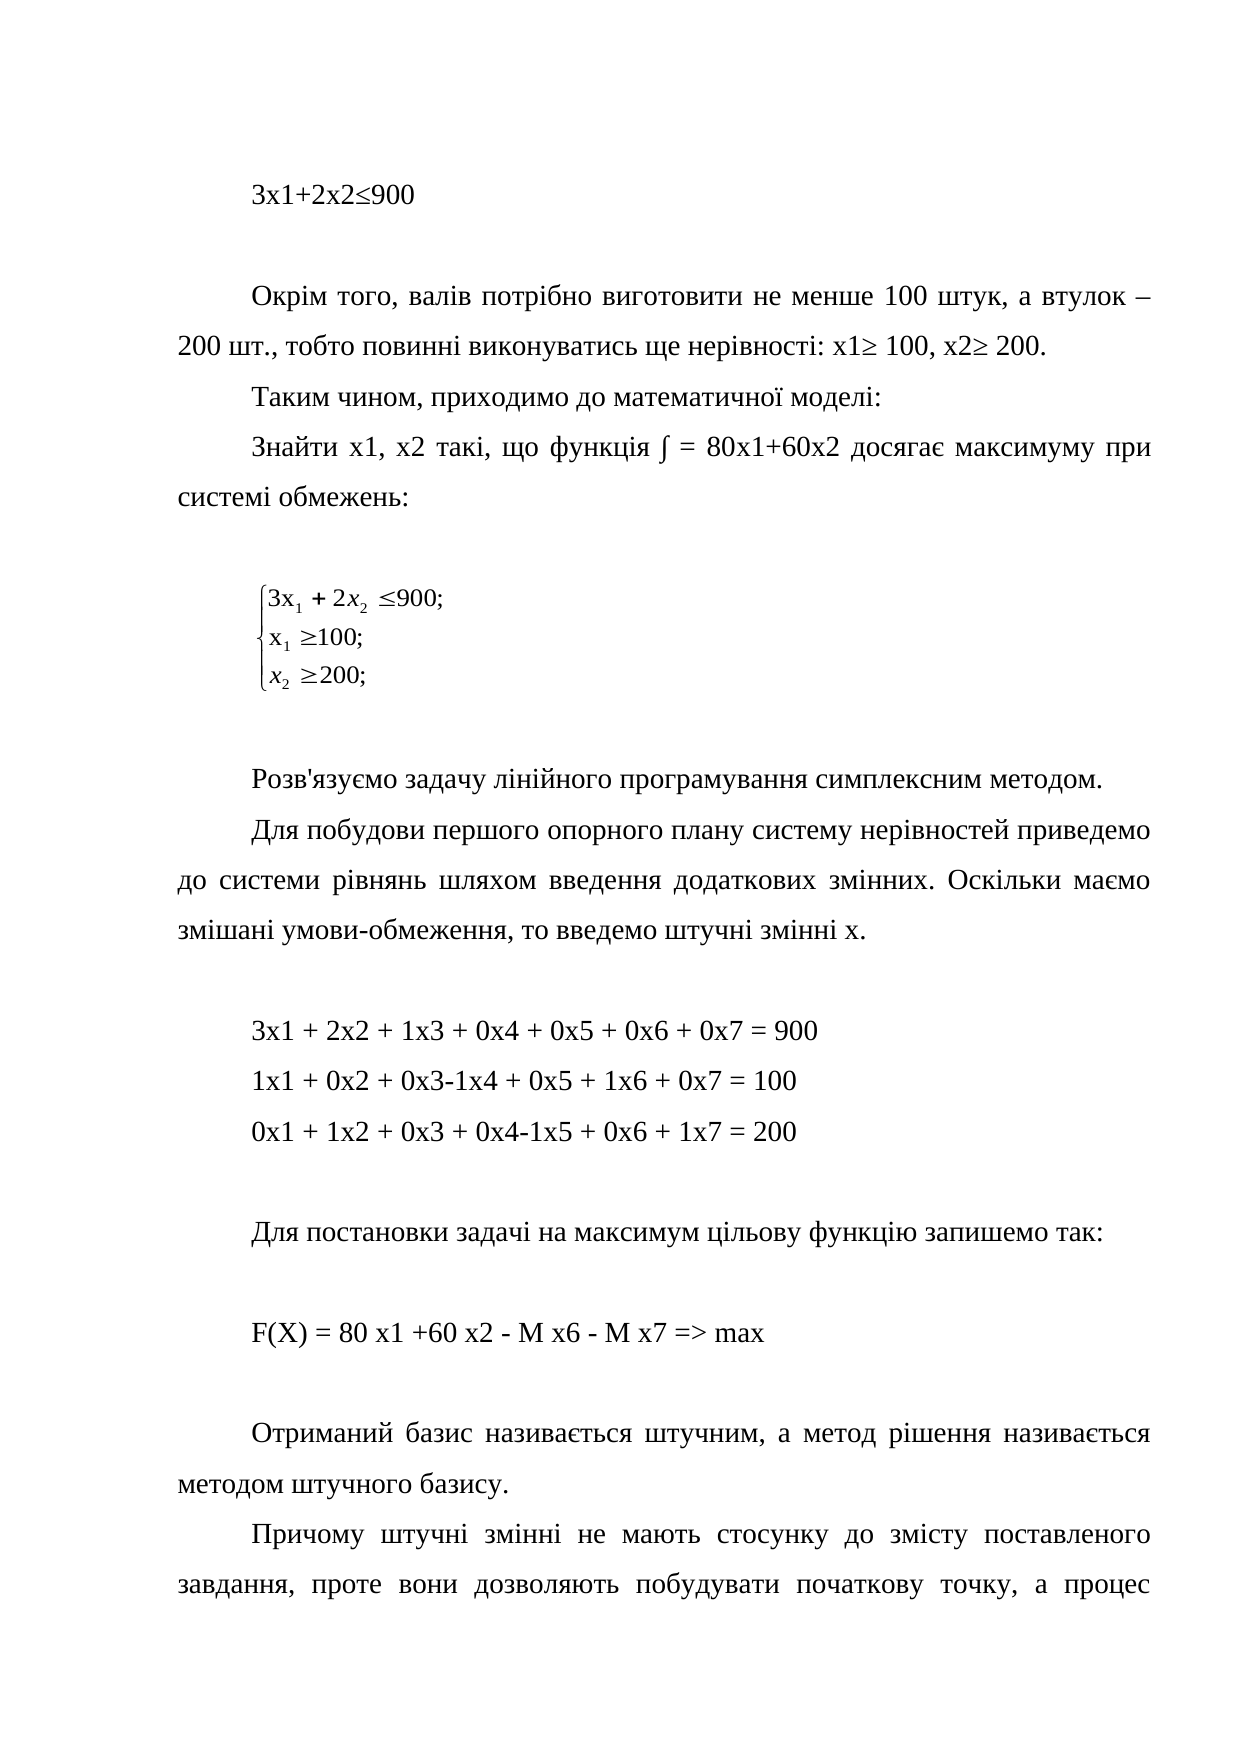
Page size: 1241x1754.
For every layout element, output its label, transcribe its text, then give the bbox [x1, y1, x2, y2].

text Знайти х1, х2 такі, що функція ∫ = 80х1+60х2 досягає максимуму при системі обмежень: [177, 429, 1152, 513]
text 1x1 + 0x2 + 0x3-1x4 + 0x5 + 1x6 + 0x7 = 100 [177, 1063, 1152, 1097]
text Отриманий базис називається штучним, а метод рішення називається методом штучного базису. [177, 1416, 1152, 1499]
text 0x1 + 1x2 + 0x3 + 0x4-1x5 + 0x6 + 1x7 = 200 [177, 1114, 1152, 1147]
text 3x1 + 2x2 + 1x3 + 0x4 + 0x5 + 0x6 + 0x7 = 900 [177, 1013, 1152, 1047]
text Окрім того, валів потрібно виготовити не менше 100 штук, а втулок – 200 шт., тобто повинні виконуватись ще нерівності: х1≥ 100, х2≥ 200. [177, 278, 1152, 362]
text Для постановки задачі на максимум цільову функцію запишемо так: [177, 1214, 1152, 1248]
text 3х1+2х2≤900 [177, 177, 1152, 211]
text Розв'язуємо задачу лінійного програмування симплексним методом. [177, 762, 1152, 795]
text F(X) = 80 x1 +60 x2 - M x6 - M x7 => max [177, 1315, 1152, 1348]
text Для побудови першого опорного плану систему нерівностей приведемо до системи рівнянь шляхом введення додаткових змінних. Оскільки маємо змішані умови-обмеження, то введемо штучні змінні x. [177, 812, 1152, 946]
text Таким чином, приходимо до математичної моделі: [177, 379, 1152, 412]
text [177, 1516, 1152, 1600]
